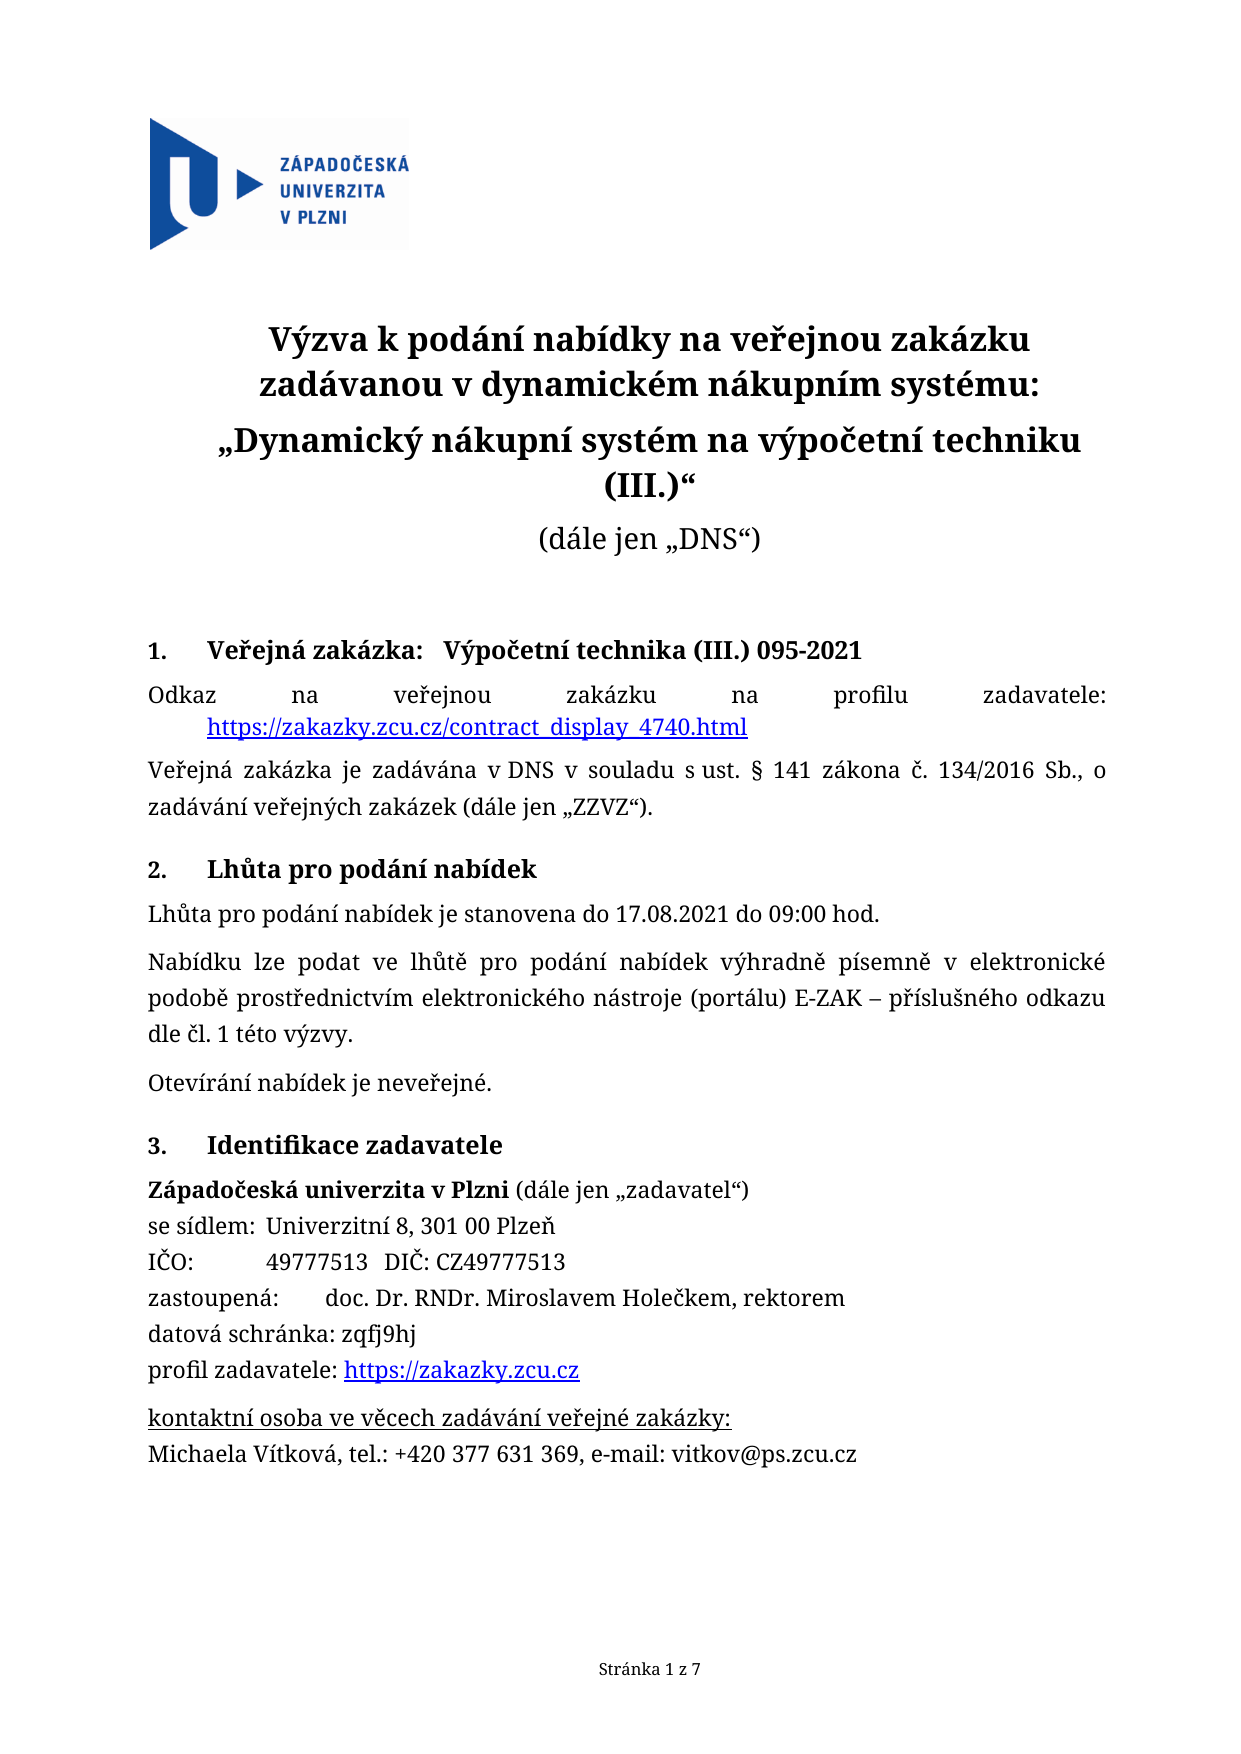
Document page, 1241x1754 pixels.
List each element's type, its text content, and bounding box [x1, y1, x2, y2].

text profil zadavatele: https://zakazky.zcu.cz [148, 1354, 1107, 1385]
text Odkaz na veřejnou zakázku na profilu zadavatele: https://zakazky.zcu.cz/contract_display_4740.html [148, 679, 1107, 742]
text se sídlem: Univerzitní 8, 301 00 Plzeň [148, 1210, 1107, 1241]
text Veřejná zakázka je zadávána v DNS v souladu s ust. § 141 zákona č. 134/2016 Sb., o zadávání veřejných zakázek (dále jen „ZZVZ“). [148, 754, 1107, 822]
subtitle Lhůta pro podání nabídek [148, 851, 1107, 885]
text Výzva k podání nabídky na veřejnou zakázku zadávanou v dynamickém nákupním systému: [192, 316, 1107, 406]
text Michaela Vítková, tel.: +420 377 631 369, e-mail: vitkov@ps.zcu.cz [148, 1438, 1107, 1469]
text „Dynamický nákupní systém na výpočetní techniku (III.)“ [192, 417, 1107, 508]
picture [150, 118, 409, 250]
text Nabídku lze podat ve lhůtě pro podání nabídek výhradně písemně v elektronické podobě prostřednictvím elektronického nástroje (portálu) E-ZAK – příslušného odkazu dle čl. 1 této výzvy. [148, 946, 1107, 1049]
text Otevírání nabídek je neveřejné. [148, 1067, 1107, 1098]
text Západočeská univerzita v Plzni (dále jen „zadavatel“) [148, 1174, 1107, 1205]
text kontaktní osoba ve věcech zadávání veřejné zakázky: [148, 1402, 1107, 1433]
subtitle Veřejná zakázka: Výpočetní technika (III.) 095-2021 [148, 633, 1107, 667]
text zastoupená: doc. Dr. RNDr. Miroslavem Holečkem, rektorem [148, 1282, 1107, 1313]
text Lhůta pro podání nabídek je stanovena do 17.08.2021 do 09:00 hod. [148, 898, 1107, 929]
subtitle Identifikace zadavatele [148, 1128, 1107, 1162]
text (dále jen „DNS“) [192, 518, 1107, 558]
text datová schránka: zqfj9hj [148, 1318, 1107, 1349]
text IČO: 49777513 DIČ: CZ49777513 [148, 1246, 1107, 1277]
